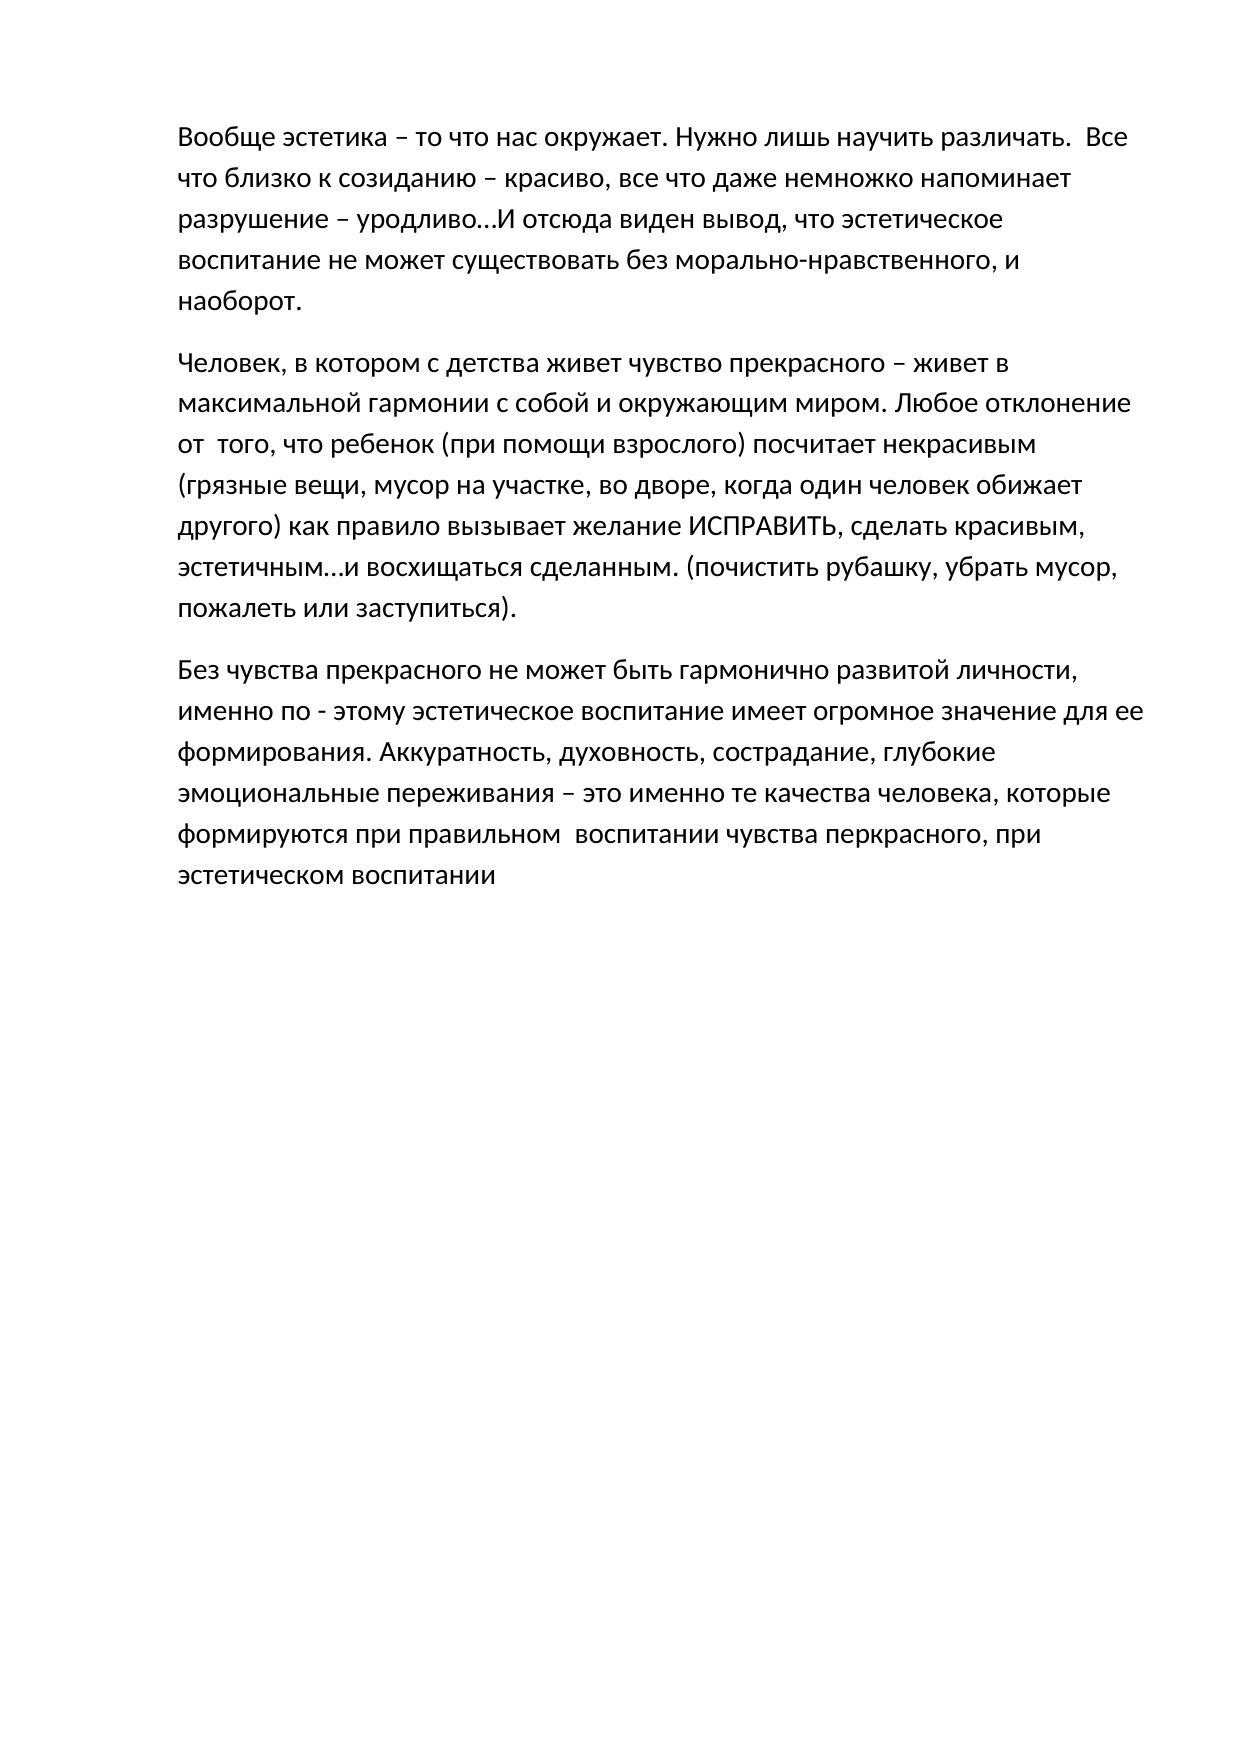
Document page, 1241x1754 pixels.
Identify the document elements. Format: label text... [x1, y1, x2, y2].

text Человек, в котором с детства живет чувство прекрасного – живет в максимальной гармонии с собой и окружающим миром. Любое отклонение от того, что ребенок (при помощи взрослого) посчитает некрасивым (грязные вещи, мусор на участке, во дворе, когда один человек обижает другого) как правило вызывает желание ИСПРАВИТЬ, сделать красивым, эстетичным…и восхищаться сделанным. (почистить рубашку, убрать мусор, пожалеть или заступиться). [177, 344, 1152, 625]
text Без чувства прекрасного не может быть гармонично развитой личности, именно по - этому эстетическое воспитание имеет огромное значение для ее формирования. Аккуратность, духовность, сострадание, глубокие эмоциональные переживания – это именно те качества человека, которые формируются при правильном воспитании чувства перкрасного, при эстетическом воспитании [177, 651, 1152, 891]
text Вообще эстетика – то что нас окружает. Нужно лишь научить различать. Все что близко к созиданию – красиво, все что даже немножко напоминает разрушение – уродливо…И отсюда виден вывод, что эстетическое воспитание не может существовать без морально-нравственного, и наоборот. [177, 118, 1152, 317]
